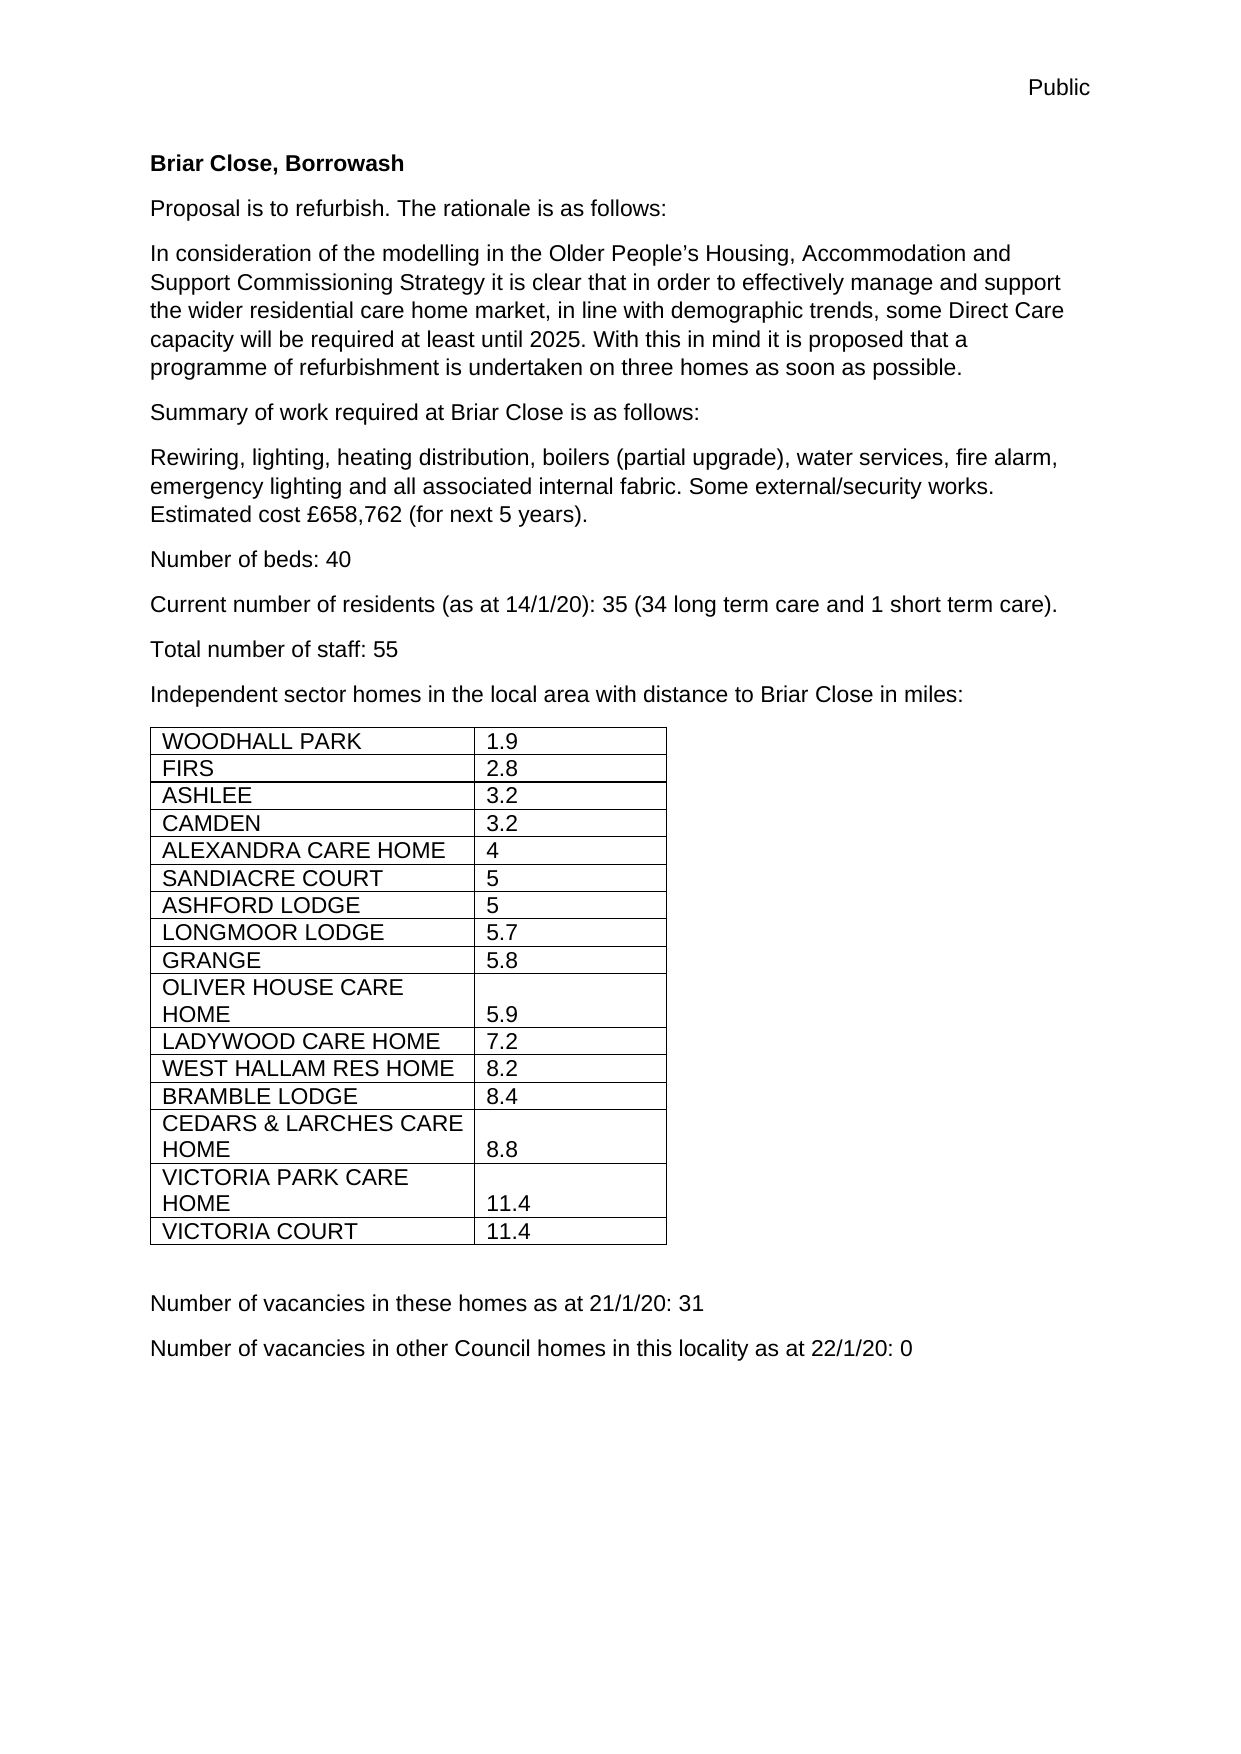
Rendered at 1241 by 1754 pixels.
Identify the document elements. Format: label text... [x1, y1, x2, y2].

text Current number of residents (as at 14/1/20): 35 (34 long term care and 1 short term care). [150, 591, 1090, 618]
table_cell LADYWOOD CARE HOME [151, 1028, 474, 1054]
table_cell 3.2 [475, 810, 666, 836]
table_cell 7.2 [475, 1028, 666, 1054]
table_cell OLIVER HOUSE CARE HOME [151, 974, 474, 1027]
table_cell 8.4 [475, 1083, 666, 1109]
table_cell VICTORIA PARK CARE HOME [151, 1164, 474, 1217]
table_cell 5.8 [475, 947, 666, 973]
table_cell 5.9 [475, 974, 666, 1027]
text In consideration of the modelling in the Older People’s Housing, Accommodation and Support Commissioning Strategy it is clear that in order to effectively manage and support the wider residential care home market, in line with demographic trends, some Direct Care capacity will be required at least until 2025. With this in mind it is proposed that a programme of refurbishment is undertaken on three homes as soon as possible. [150, 240, 1090, 380]
table_cell 11.4 [475, 1218, 666, 1244]
text Briar Close, Borrowash [150, 150, 1090, 176]
text Independent sector homes in the local area with distance to Briar Close in miles: [150, 681, 1090, 708]
table_cell 5 [475, 865, 666, 891]
table_cell GRANGE [151, 947, 474, 973]
table_cell CAMDEN [151, 810, 474, 836]
text Total number of staff: 55 [150, 636, 1090, 663]
table_cell FIRS [151, 755, 474, 781]
text Number of beds: 40 [150, 546, 1090, 572]
table_cell ALEXANDRA CARE HOME [151, 837, 474, 863]
table_cell BRAMBLE LODGE [151, 1083, 474, 1109]
text Number of vacancies in other Council homes in this locality as at 22/1/20: 0 [150, 1335, 1090, 1362]
table_cell VICTORIA COURT [151, 1218, 474, 1244]
table_cell 8.2 [475, 1055, 666, 1082]
text Summary of work required at Briar Close is as follows: [150, 399, 1090, 425]
table_cell SANDIACRE COURT [151, 865, 474, 891]
text Number of vacancies in these homes as at 21/1/20: 31 [150, 1290, 1090, 1316]
table_cell 8.8 [475, 1110, 666, 1163]
table_cell CEDARS & LARCHES CARE HOME [151, 1110, 474, 1163]
table_cell 11.4 [475, 1164, 666, 1217]
text Proposal is to refurbish. The rationale is as follows: [150, 195, 1090, 221]
table_cell 3.2 [475, 783, 666, 809]
table_cell 4 [475, 837, 666, 863]
table_header 1.9 [475, 728, 666, 754]
table_cell 5 [475, 892, 666, 918]
table_cell ASHLEE [151, 783, 474, 809]
table_cell WEST HALLAM RES HOME [151, 1055, 474, 1082]
text Rewiring, lighting, heating distribution, boilers (partial upgrade), water services, fire alarm, emergency lighting and all associated internal fabric. Some external/security works. Estimated cost £658,762 (for next 5 years). [150, 444, 1090, 527]
table_cell 2.8 [475, 755, 666, 781]
table_cell 5.7 [475, 919, 666, 946]
table_header WOODHALL PARK [151, 728, 474, 754]
table_cell ASHFORD LODGE [151, 892, 474, 918]
table_cell LONGMOOR LODGE [151, 919, 474, 946]
